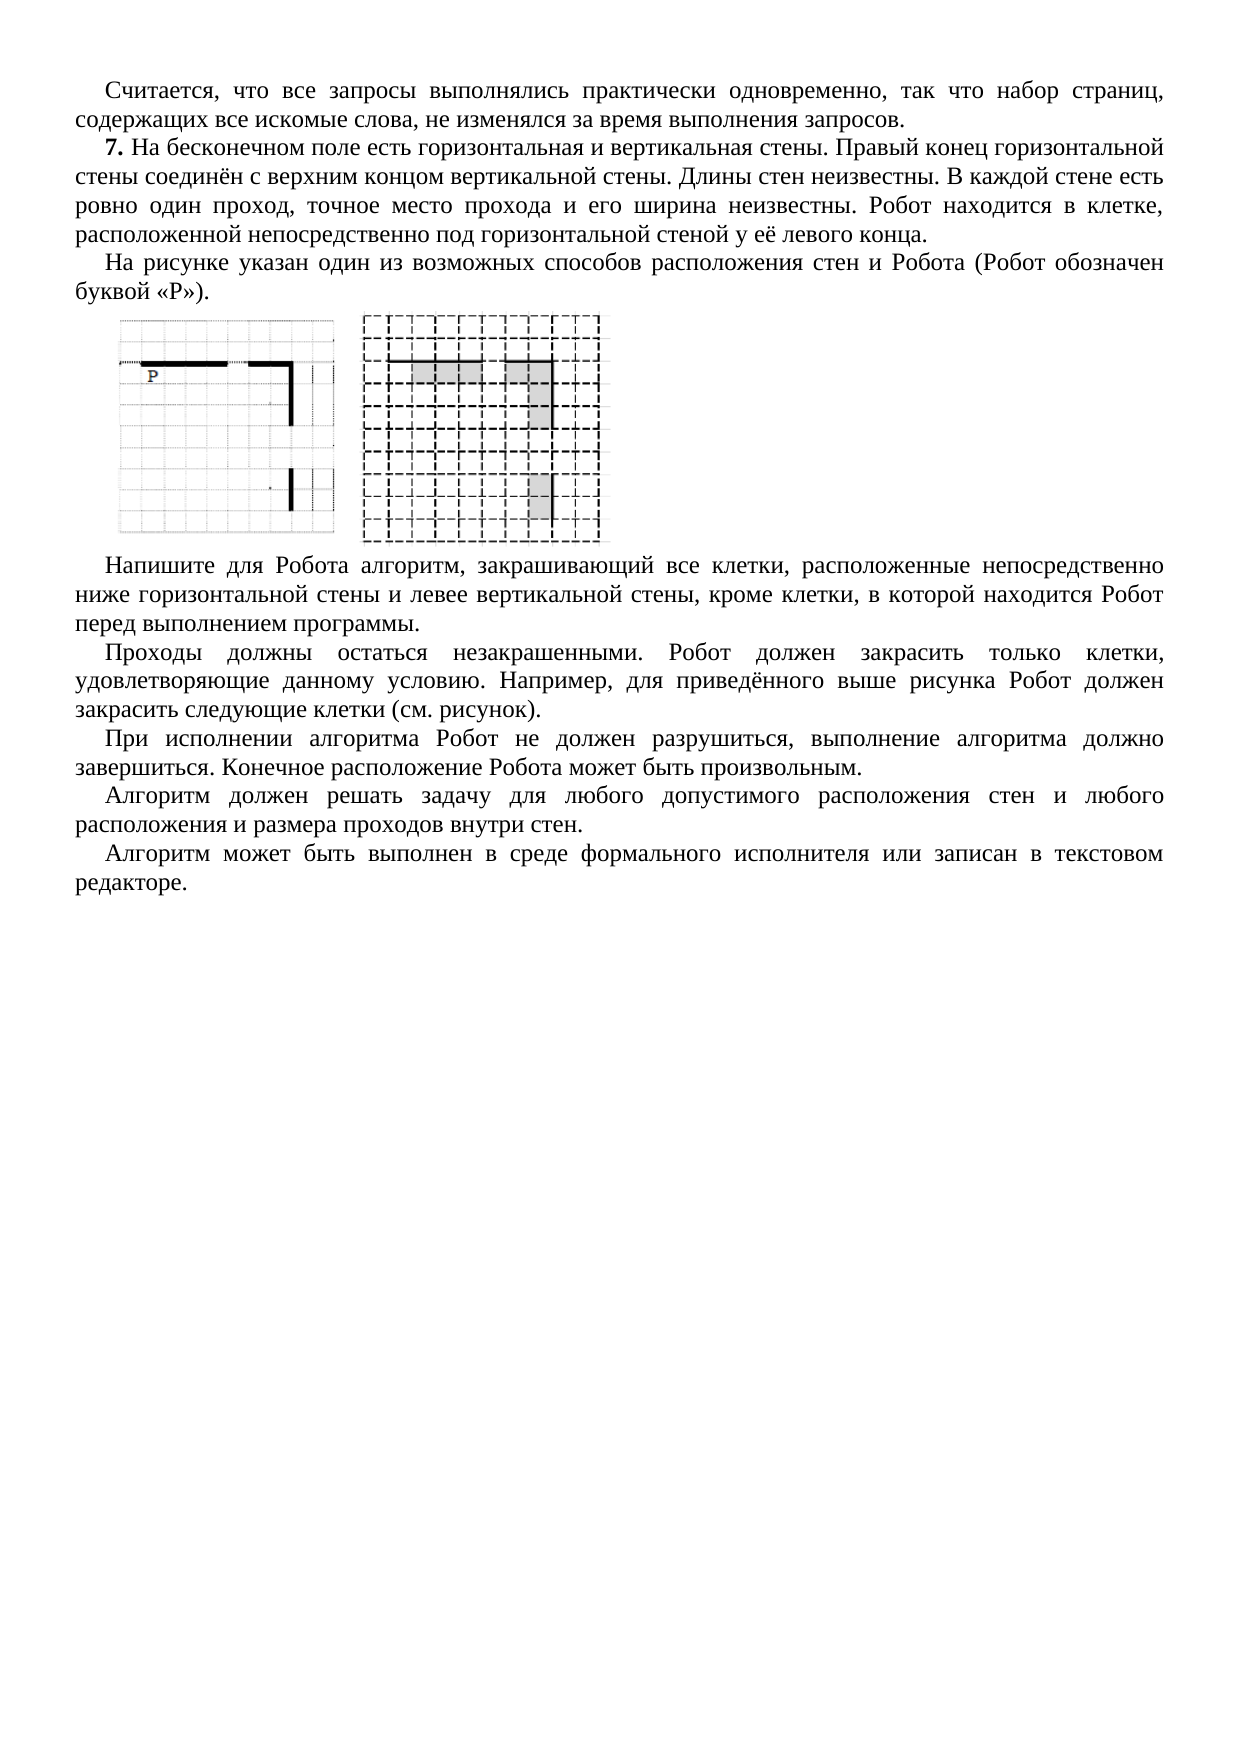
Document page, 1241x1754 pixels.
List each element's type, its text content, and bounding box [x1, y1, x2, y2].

text Считается, что все запросы выполнялись практически одновременно, так что набор страниц, содержащих все искомые слова, не изменялся за время выполнения запросов. [75, 75, 1165, 132]
text Алгоритм должен решать задачу для любого допустимого расположения стен и любого расположения и размера проходов внутри стен. [75, 780, 1165, 838]
text 7. На бесконечном поле есть горизонтальная и вертикальная стены. Правый конец горизонтальной стены соединён с верхним концом вертикальной стены. Длины стен неизвестны. В каждой стене есть ровно один проход, точное место прохода и его ширина неизвестны. Робот находится в клетке, расположенной непосредственно под горизонтальной стеной у её левого конца. [75, 132, 1165, 247]
picture [352, 311, 616, 551]
picture [104, 305, 347, 551]
text При исполнении алгоритма Робот не должен разрушиться, выполнение алгоритма должно завершиться. Конечное расположение Робота может быть произвольным. [75, 723, 1165, 780]
text Напишите для Робота алгоритм, закрашивающий все клетки, расположенные непосредственно ниже горизонтальной стены и левее вертикальной стены, кроме клетки, в которой находится Робот перед выполнением программы. [75, 550, 1165, 637]
text Алгоритм может быть выполнен в среде формального исполнителя или записан в текстовом редакторе. [75, 838, 1165, 895]
text Проходы должны остаться незакрашенными. Робот должен закрасить только клетки, удовлетворяющие данному условию. Например, для приведённого выше рисунка Робот должен закрасить следующие клетки (см. рисунок). [75, 637, 1165, 723]
text На рисунке указан один из возможных способов расположения стен и Робота (Робот обозначен буквой «Р»). [75, 247, 1165, 305]
